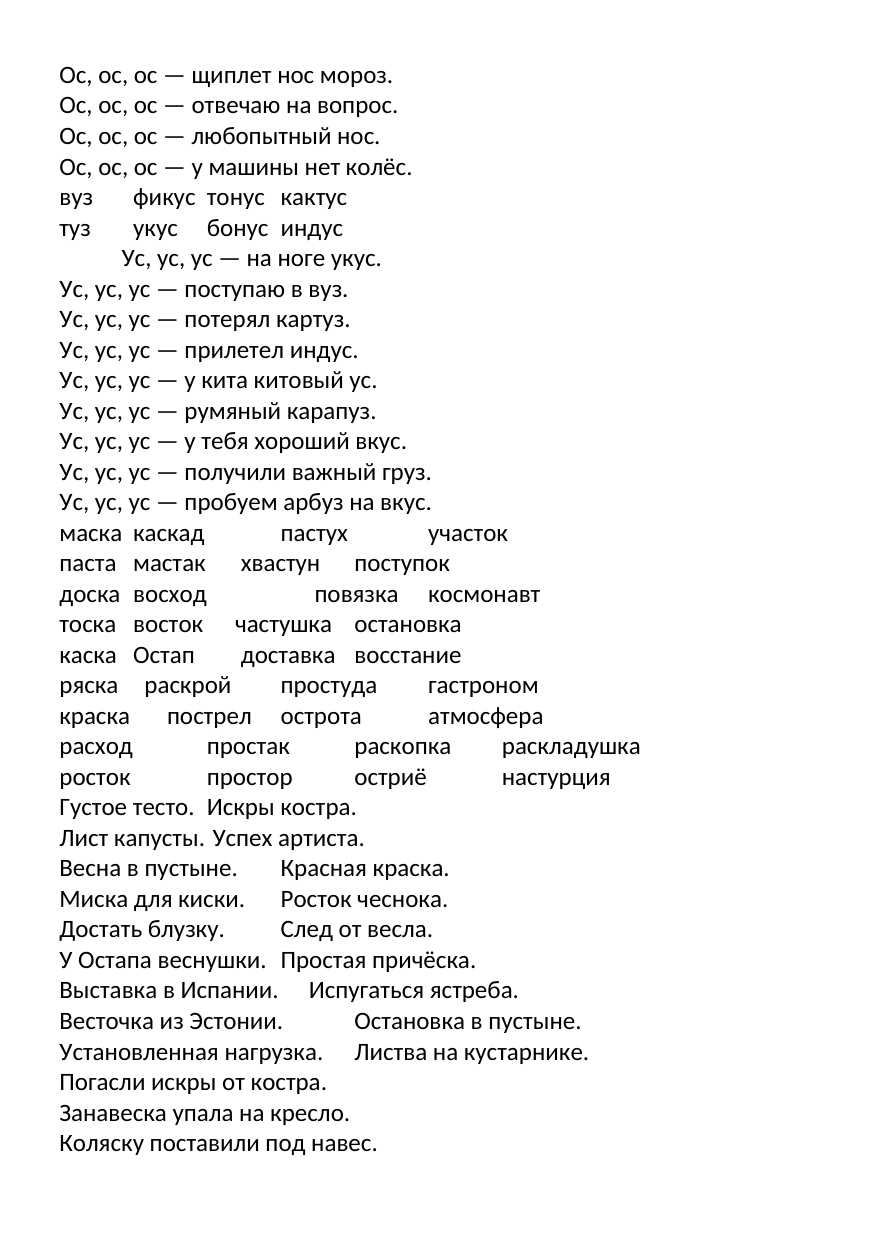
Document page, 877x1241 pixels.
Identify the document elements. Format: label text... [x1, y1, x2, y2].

text доска восход повязка космонавт [59, 578, 818, 608]
text расход простак раскопка раскладушка [59, 731, 818, 761]
text росток простор остриё настурция [59, 761, 818, 792]
text Ос, ос, ос — щиплет нос мороз. [59, 59, 818, 89]
text краска пострел острота атмосфера [59, 700, 818, 731]
text Достать блузку. След от весла. [59, 914, 818, 944]
text Ус, ус, ус — у тебя хороший вкус. [59, 425, 818, 456]
text У Остапа веснушки. Простая причёска. [59, 944, 818, 975]
text Лист капусты. Успех артиста. [59, 822, 818, 853]
text Ос, ос, ос — у машины нет колёс. [59, 151, 818, 181]
text вуз фикус тонус кактус [59, 181, 818, 212]
text Установленная нагрузка. Листва на кустарнике. [59, 1036, 818, 1066]
text Ус, ус, ус — пробуем арбуз на вкус. [59, 486, 818, 517]
text Коляску поставили под навес. [59, 1127, 818, 1158]
text тоска восток частушка остановка [59, 608, 818, 639]
text Занавеска упала на кресло. [59, 1097, 818, 1127]
text маска каскад пастух участок [59, 517, 818, 547]
text Ус, ус, ус — на ноге укус. [59, 242, 818, 273]
text Ус, ус, ус — потерял картуз. [59, 303, 818, 334]
text Ус, ус, ус — получили важный груз. [59, 456, 818, 486]
text Ос, ос, ос — отвечаю на вопрос. [59, 89, 818, 120]
text Выставка в Испании. Испугаться ястреба. [59, 975, 818, 1005]
text Ус, ус, ус — поступаю в вуз. [59, 273, 818, 303]
text Ос, ос, ос — любопытный нос. [59, 120, 818, 151]
text Ус, ус, ус — румяный карапуз. [59, 395, 818, 425]
text туз укус бонус индус [59, 212, 818, 242]
text Весточка из Эстонии. Остановка в пустыне. [59, 1005, 818, 1036]
text паста мастак хвастун поступок [59, 547, 818, 578]
text каска Остап доставка восстание [59, 639, 818, 669]
text Ус, ус, ус — у кита китовый ус. [59, 364, 818, 395]
text Весна в пустыне. Красная краска. [59, 853, 818, 883]
text Миска для киски. Росток чеснока. [59, 883, 818, 914]
text Густое тесто. Искры костра. [59, 792, 818, 822]
text ряска раскрой простуда гастроном [59, 669, 818, 700]
text Погасли искры от костра. [59, 1066, 818, 1097]
text Ус, ус, ус — прилетел индус. [59, 334, 818, 364]
